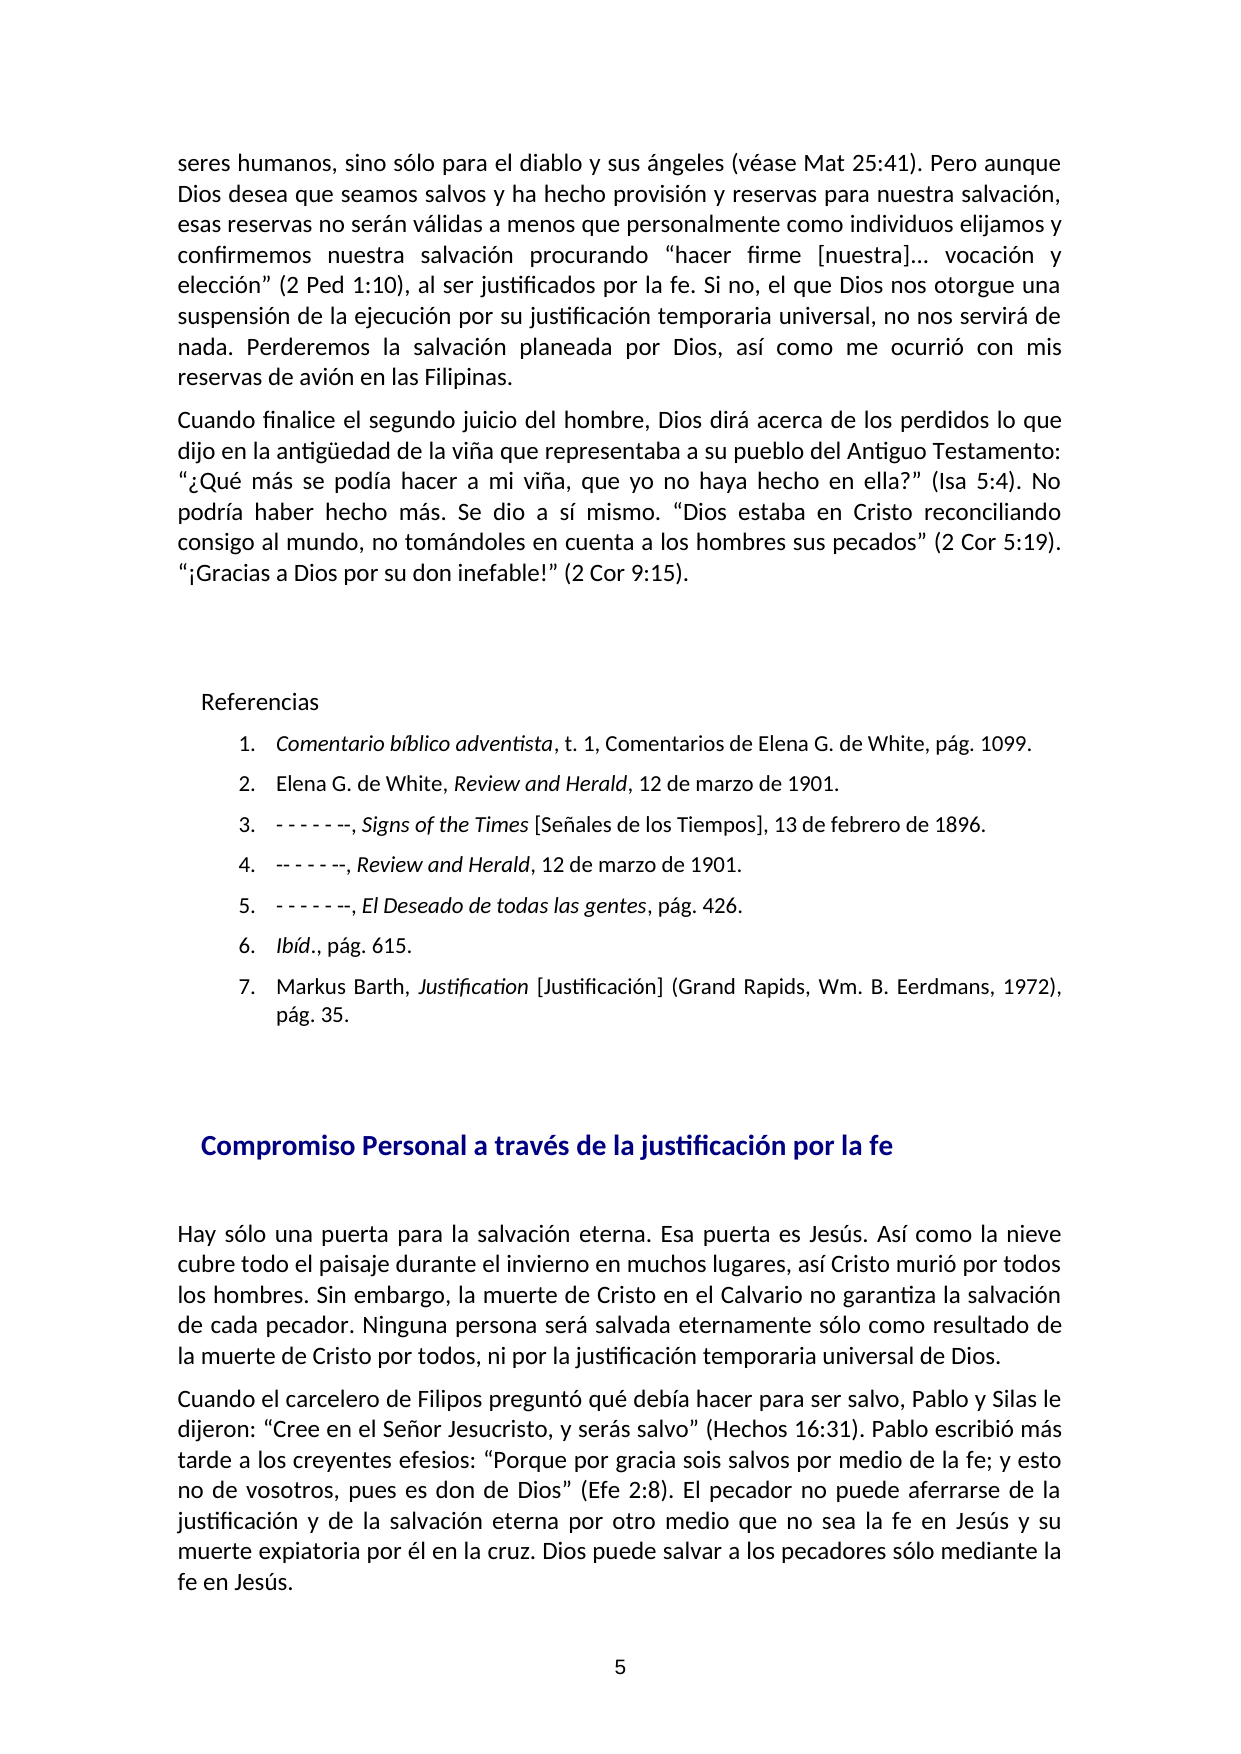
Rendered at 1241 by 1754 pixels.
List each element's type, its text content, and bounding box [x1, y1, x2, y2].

list - - - - - --, Signs of the Times [Señales de los Tiempos], 13 de febrero de 1896. [238, 810, 1063, 838]
text Hay sólo una puerta para la salvación eterna. Esa puerta es Jesús. Así como la nieve cubre todo el paisaje durante el invierno en muchos lugares, así Cristo murió por todos los hombres. Sin embargo, la muerte de Cristo en el Calvario no garantiza la salvación de cada pecador. Ninguna persona será salvada eternamente sólo como resultado de la muerte de Cristo por todos, ni por la justificación temporaria universal de Dios. [177, 1218, 1063, 1370]
text Cuando el carcelero de Filipos preguntó qué debía hacer para ser salvo, Pablo y Silas le dijeron: “Cree en el Señor Jesucristo, y serás salvo” (Hechos 16:31). Pablo escribió más tarde a los creyentes efesios: “Porque por gracia sois salvos por medio de la fe; y esto no de vosotros, pues es don de Dios” (Efe 2:8). El pecador no puede aferrarse de la justificación y de la salvación eterna por otro medio que no sea la fe en Jesús y su muerte expiatoria por él en la cruz. Dios puede salvar a los pecadores sólo mediante la fe en Jesús. [177, 1383, 1063, 1597]
list Markus Barth, Justification [Justificación] (Grand Rapids, Wm. B. Eerdmans, 1972), pág. 35. [238, 972, 1063, 1028]
text Cuando finalice el segundo juicio del hombre, Dios dirá acerca de los perdidos lo que dijo en la antigüedad de la viña que representaba a su pueblo del Antiguo Testamento: “¿Qué más se podía hacer a mi viña, que yo no haya hecho en ella?” (Isa 5:4). No podría haber hecho más. Se dio a sí mismo. “Dios estaba en Cristo reconciliando consigo al mundo, no tomándoles en cuenta a los hombres sus pecados” (2 Cor 5:19). “¡Gracias a Dios por su don inefable!” (2 Cor 9:15). [177, 404, 1063, 587]
list - - - - - --, El Deseado de todas las gentes, pág. 426. [238, 891, 1063, 919]
list -- - - - --, Review and Herald, 12 de marzo de 1901. [238, 851, 1063, 878]
text Compromiso Personal a través de la justificación por la fe [177, 1127, 1063, 1162]
list Elena G. de White, Review and Herald, 12 de marzo de 1901. [238, 769, 1063, 797]
list Ibíd., pág. 615. [238, 932, 1063, 959]
text Referencias [177, 686, 1063, 716]
list Comentario bíblico adventista, t. 1, Comentarios de Elena G. de White, pág. 1099. [238, 729, 1063, 757]
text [177, 148, 1063, 392]
